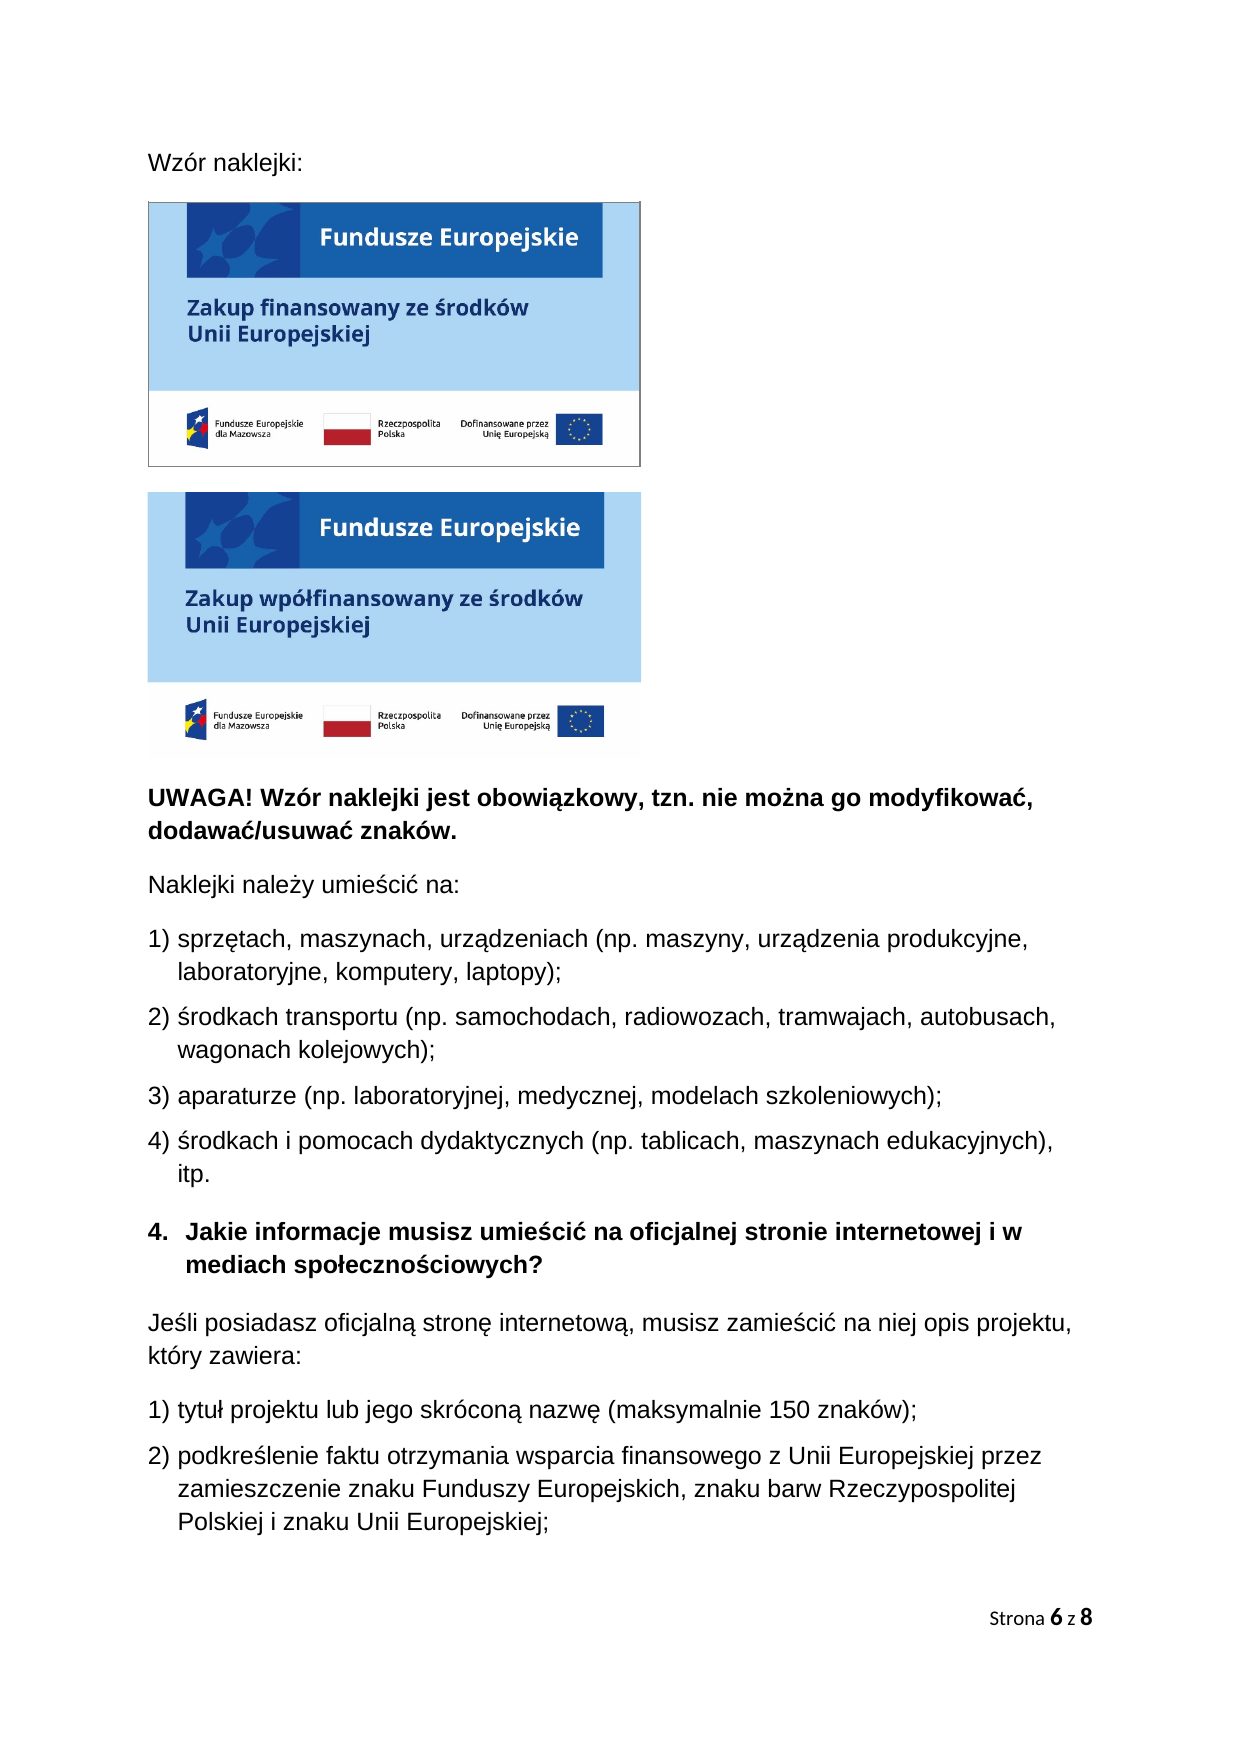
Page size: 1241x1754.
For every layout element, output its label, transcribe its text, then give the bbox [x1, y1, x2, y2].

text UWAGA! Wzór naklejki jest obowiązkowy, tzn. nie można go modyfikować, dodawać/usuwać znaków. [148, 783, 1093, 845]
text środkach transportu (np. samochodach, radiowozach, tramwajach, autobusach, wagonach kolejowych); [148, 1002, 1093, 1064]
text podkreślenie faktu otrzymania wsparcia finansowego z Unii Europejskiej przez zamieszczenie znaku Funduszy Europejskich, znaku barw Rzeczypospolitej Polskiej i znaku Unii Europejskiej; [148, 1441, 1093, 1536]
picture [149, 203, 639, 466]
text Jeśli posiadasz oficjalną stronę internetową, musisz zamieścić na niej opis projektu, który zawiera: [148, 1308, 1093, 1370]
text środkach i pomocach dydaktycznych (np. tablicach, maszynach edukacyjnych), itp. [148, 1126, 1093, 1188]
text aparaturze (np. laboratoryjnej, medycznej, modelach szkoleniowych); [148, 1081, 1093, 1109]
list sprzętach, maszynach, urządzeniach (np. maszyny, urządzenia produkcyjne, laboratoryjne, komputery, laptopy); [148, 924, 1093, 985]
subtitle Jakie informacje musisz umieścić na oficjalnej stronie internetowej i w mediach społecznościowych? [148, 1217, 1093, 1279]
text Wzór naklejki: [148, 148, 1093, 176]
list tytuł projektu lub jego skróconą nazwę (maksymalnie 150 znaków); [148, 1395, 1093, 1424]
text Naklejki należy umieścić na: [148, 870, 1093, 898]
picture [147, 492, 642, 758]
